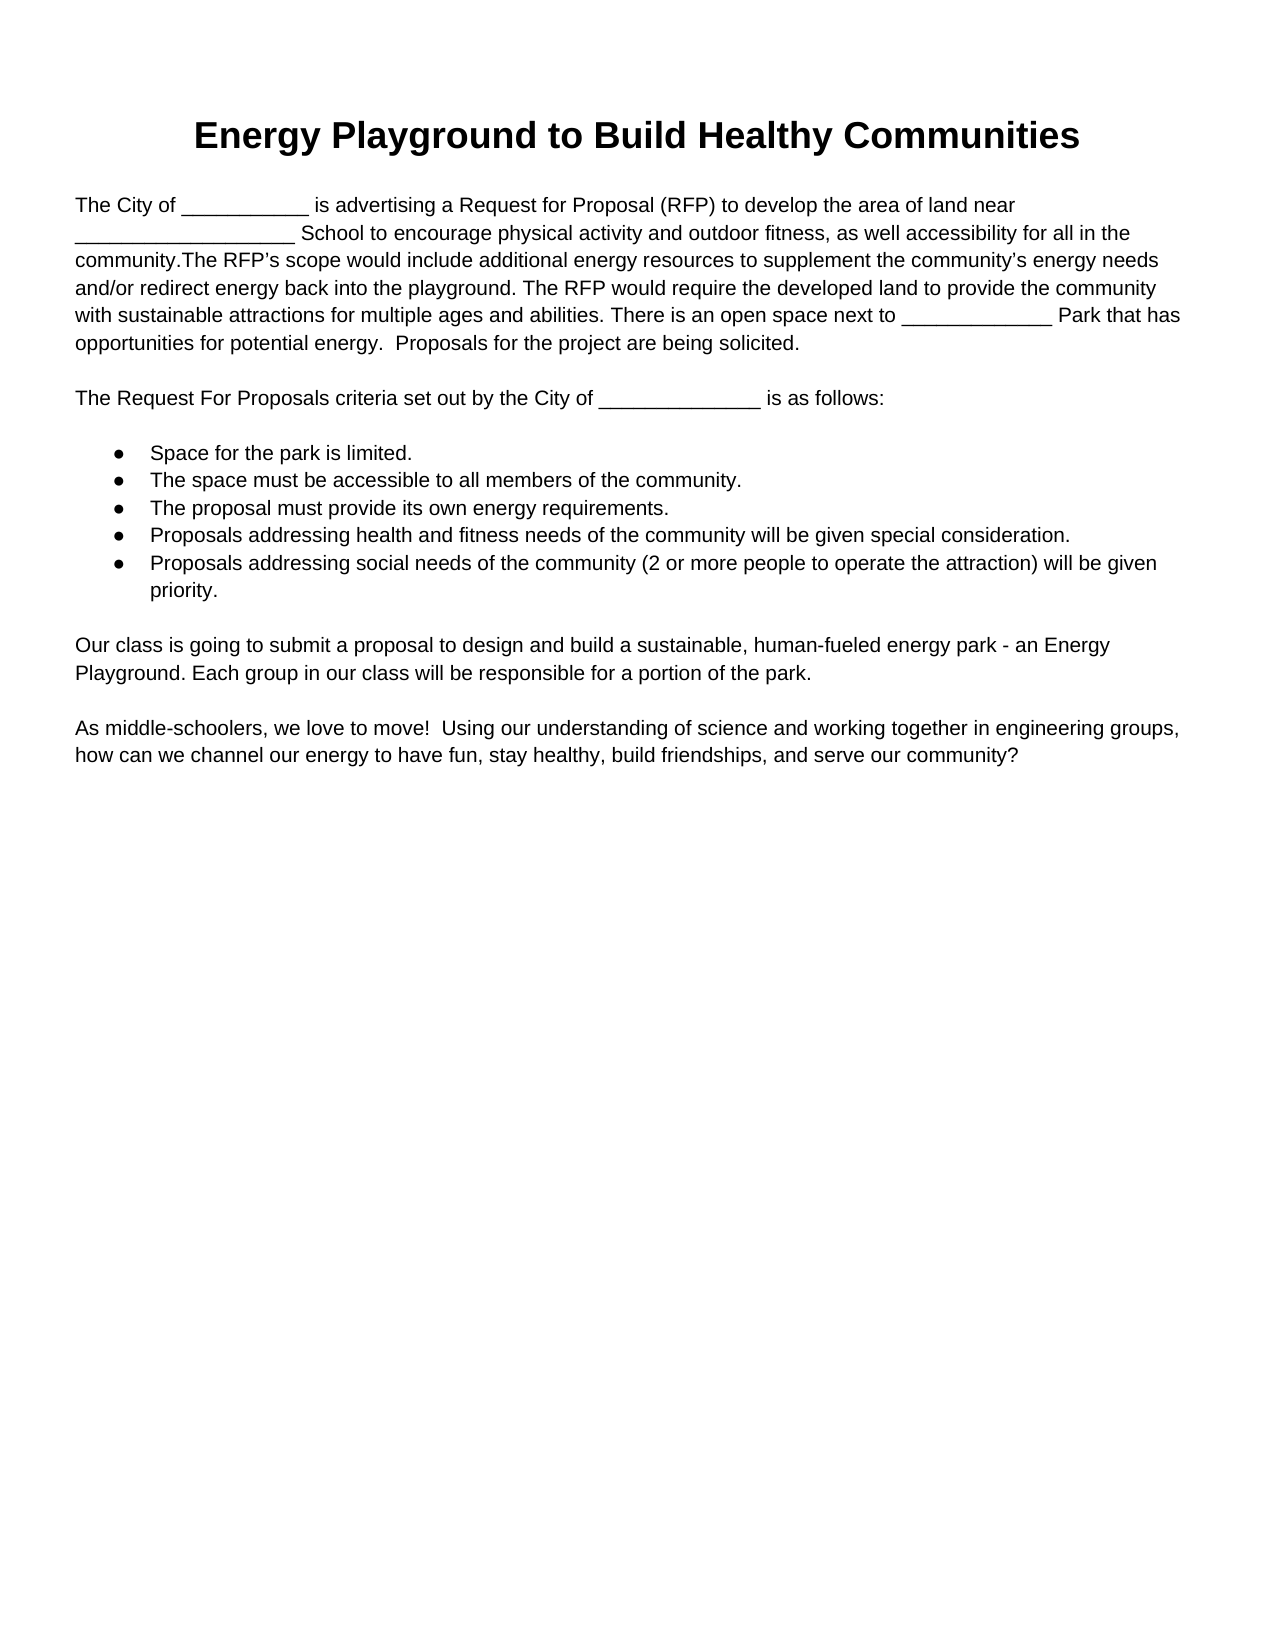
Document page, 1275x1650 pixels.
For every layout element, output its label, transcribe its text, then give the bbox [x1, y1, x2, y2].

list Proposals addressing social needs of the community (2 or more people to operate the attraction) will be given priority. [112, 551, 1200, 602]
text As middle-schoolers, we love to move! Using our understanding of science and working together in engineering groups, how can we channel our energy to have fun, stay healthy, build friendships, and serve our community? [75, 716, 1200, 767]
list The space must be accessible to all members of the community. [112, 468, 1200, 492]
list The proposal must provide its own energy requirements. [112, 496, 1200, 520]
text Energy Playground to Build Healthy Communities [75, 113, 1200, 157]
list Space for the park is limited. [112, 441, 1200, 465]
text The City of ___________ is advertising a Request for Proposal (RFP) to develop the area of land near ___________________ School to encourage physical activity and outdoor fitness, as well accessibility for all in the community.The RFP’s scope would include additional energy resources to supplement the community’s energy needs and/or redirect energy back into the playground. The RFP would require the developed land to provide the community with sustainable attractions for multiple ages and abilities. There is an open space next to _____________ Park that has opportunities for potential energy. Proposals for the project are being solicited. [75, 193, 1200, 355]
list Proposals addressing health and fitness needs of the community will be given special consideration. [112, 523, 1200, 547]
text The Request For Proposals criteria set out by the City of ______________ is as follows: [75, 386, 1200, 410]
text Our class is going to submit a proposal to design and build a sustainable, human-fueled energy park - an Energy Playground. Each group in our class will be responsible for a portion of the park. [75, 633, 1200, 685]
